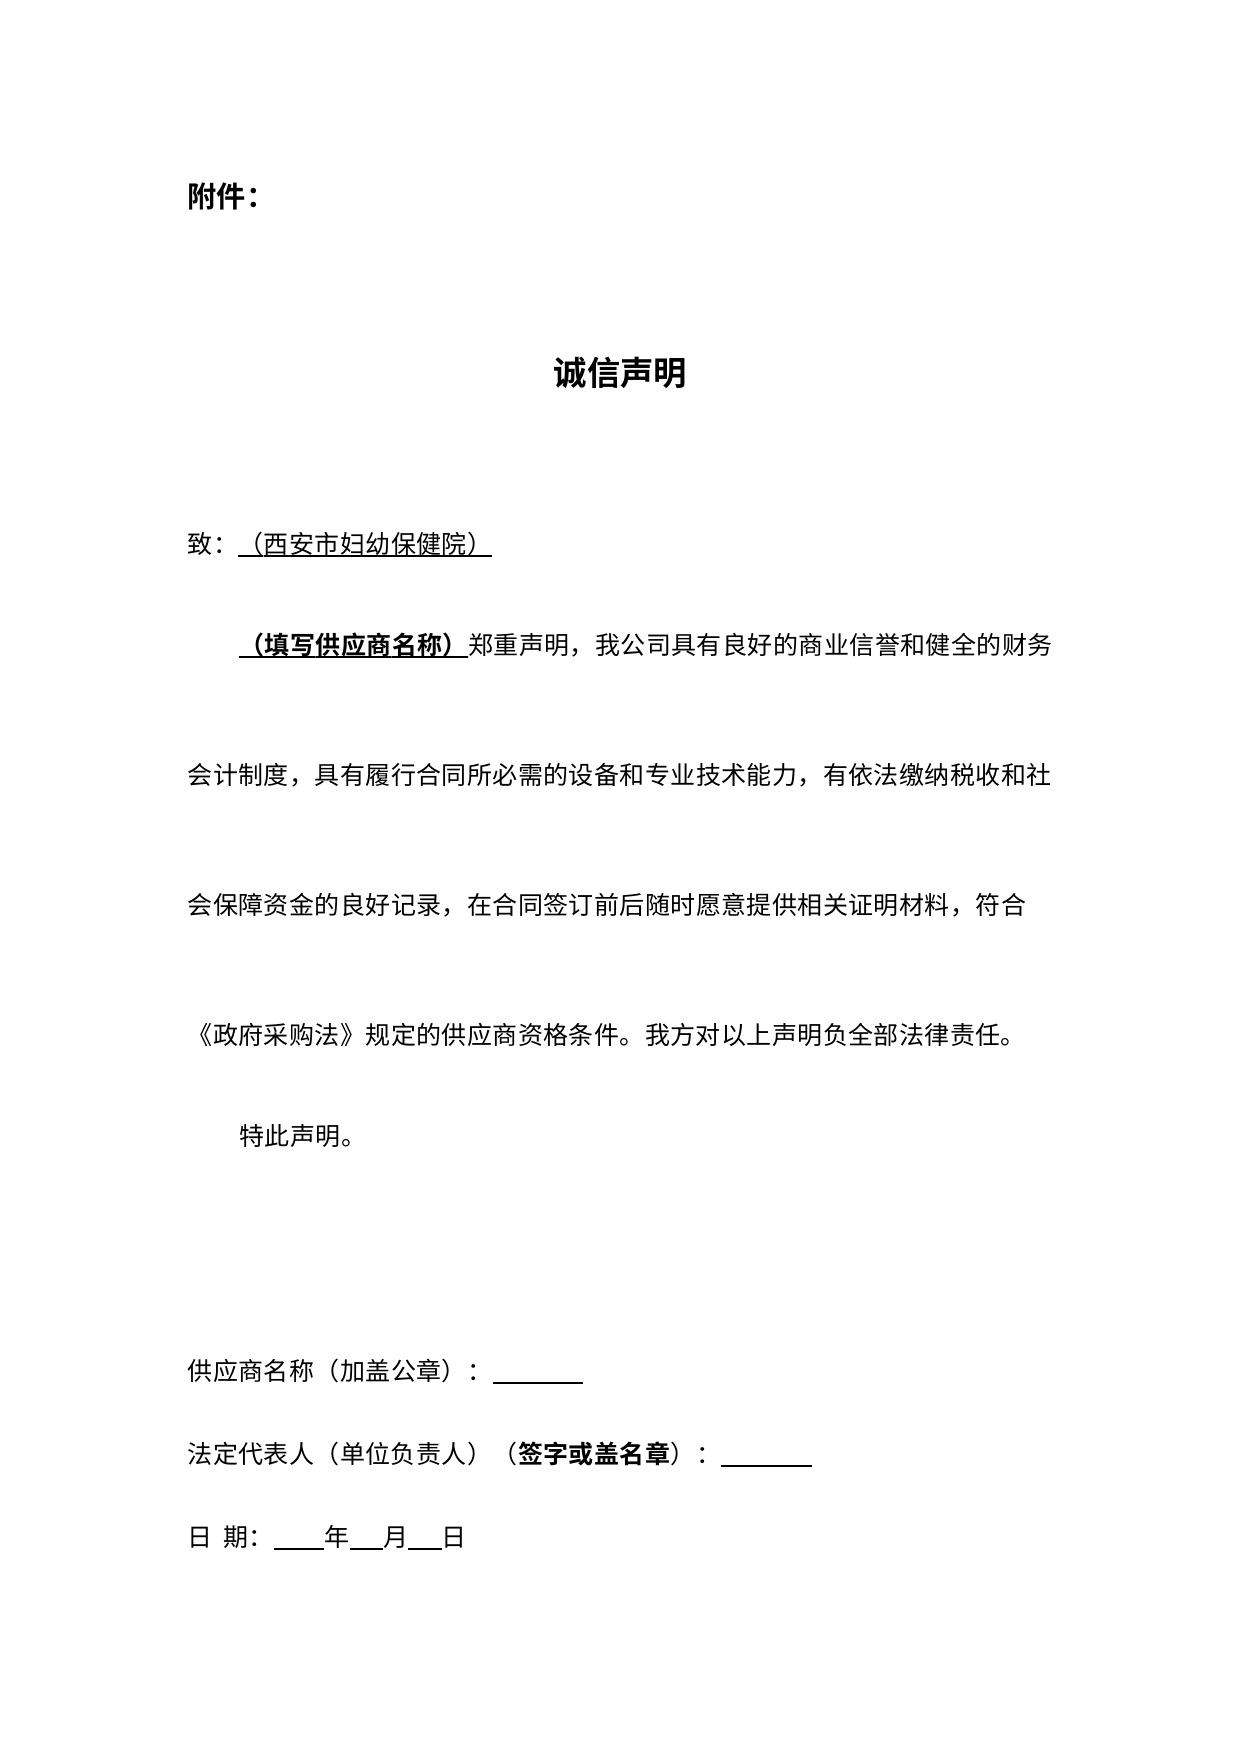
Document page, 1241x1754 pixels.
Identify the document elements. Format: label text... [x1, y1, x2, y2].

text 供应商名称（加盖公章）： [187, 1337, 1053, 1402]
text 法定代表人（单位负责人）（签字或盖名章）： [187, 1420, 1053, 1485]
text 致：（西安市妇幼保健院） [187, 510, 1053, 575]
text 日 期： 年 月 日 [187, 1503, 1053, 1568]
text 诚信声明 [188, 339, 1053, 404]
text （填写供应商名称）郑重声明，我公司具有良好的商业信誉和健全的财务会计制度，具有履行合同所必需的设备和专业技术能力，有依法缴纳税收和社会保障资金的良好记录，在合同签订前后随时愿意提供相关证明材料，符合《政府采购法》规定的供应商资格条件。我方对以上声明负全部法律责任。 [187, 611, 1053, 1066]
text 特此声明。 [187, 1102, 1053, 1167]
text 附件： [187, 162, 1053, 227]
